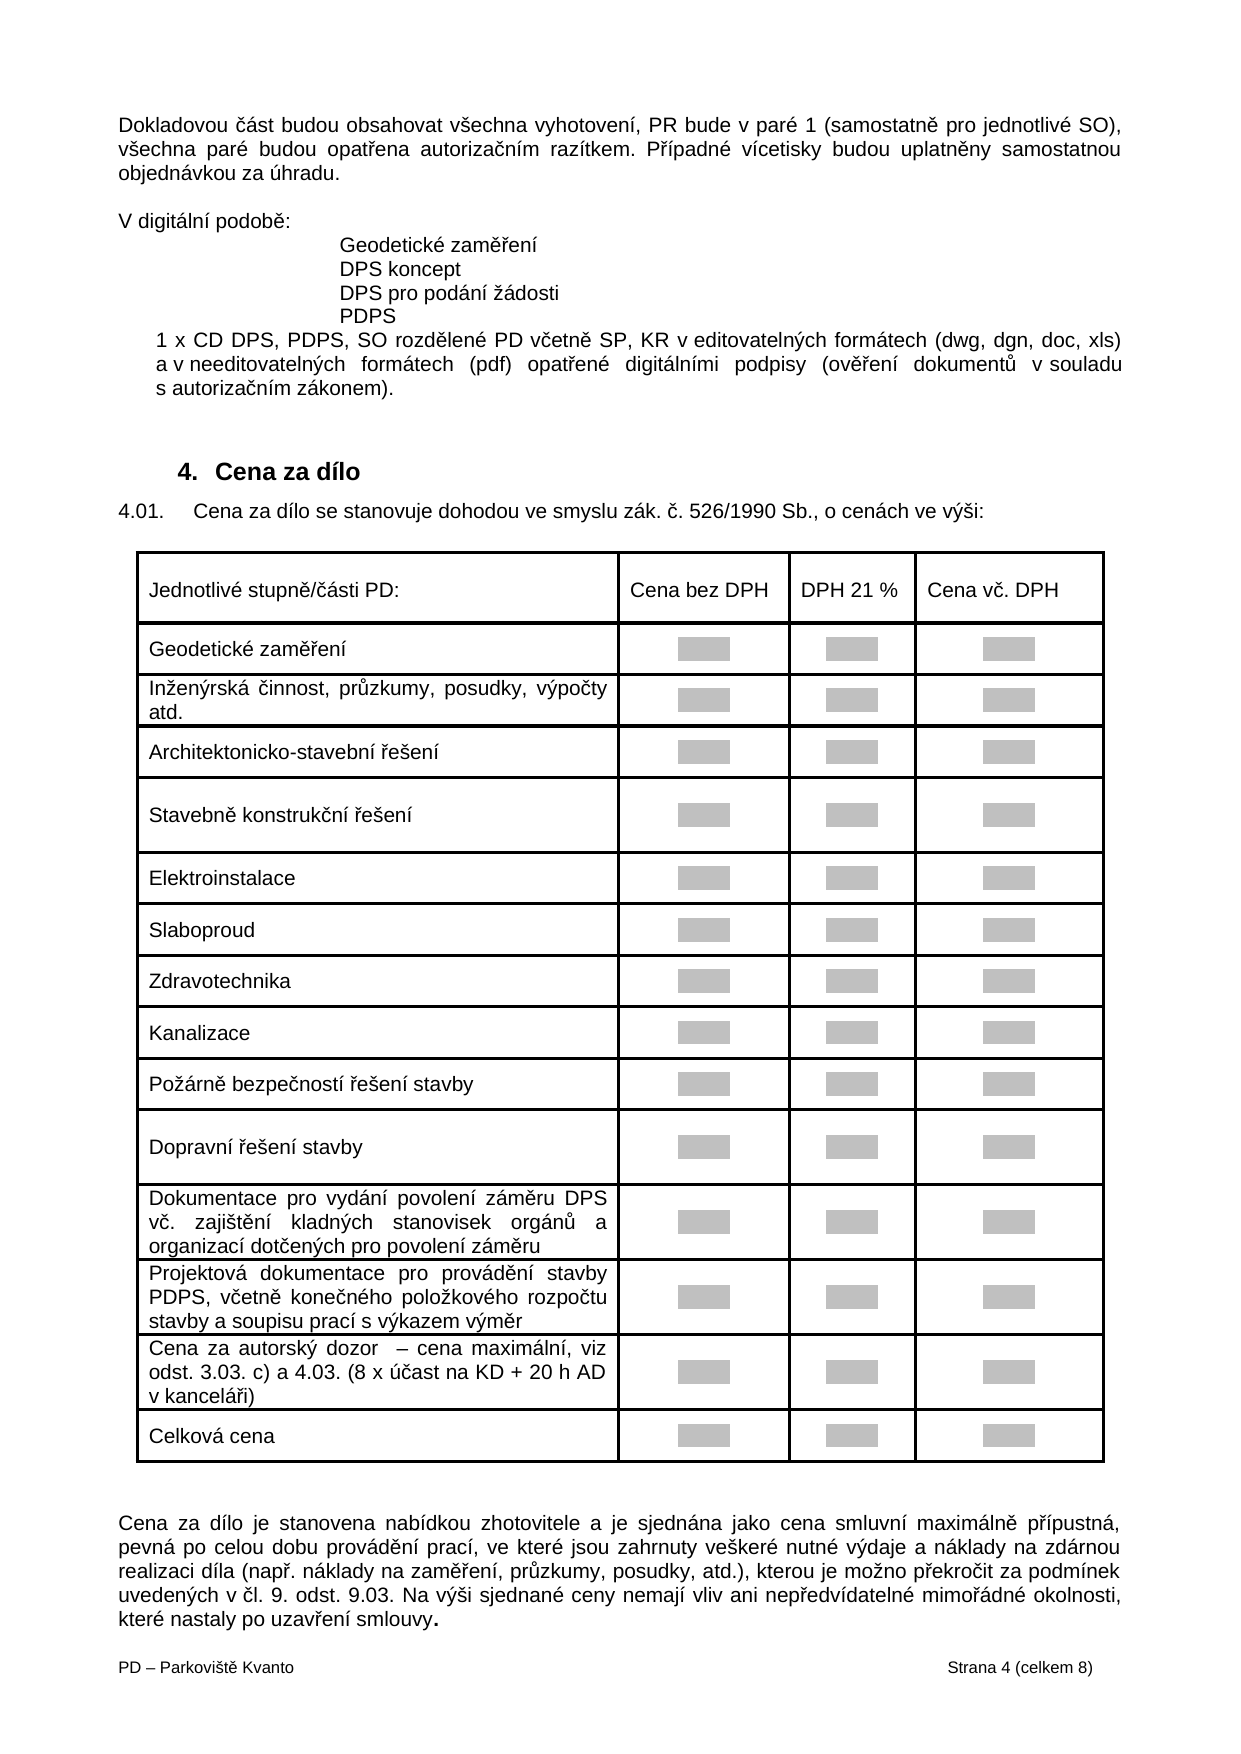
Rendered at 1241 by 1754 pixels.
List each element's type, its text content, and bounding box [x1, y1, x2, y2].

table_cell [917, 779, 1102, 851]
table_cell Dokumentace pro vydání povolení záměru DPS vč. zajištění kladných stanovisek orgánů a organizací dotčených pro povolení záměru [139, 1186, 617, 1258]
table_cell [620, 1261, 788, 1333]
table_cell [917, 1008, 1102, 1057]
table_cell Kanalizace [139, 1008, 617, 1057]
table_cell [917, 957, 1102, 1005]
table_cell [791, 1336, 914, 1408]
table_cell [620, 854, 788, 902]
table_header Cena vč. DPH [917, 554, 1102, 621]
table_cell [917, 1336, 1102, 1408]
table_cell [791, 1060, 914, 1108]
text DPS koncept [267, 256, 1122, 280]
table_cell [791, 854, 914, 902]
table_cell [917, 1411, 1102, 1459]
table_cell Stavebně konstrukční řešení [139, 779, 617, 851]
table_cell Architektonicko-stavební řešení [139, 728, 617, 776]
table_cell [620, 625, 788, 673]
table_header Cena bez DPH [620, 554, 788, 621]
table_cell [620, 957, 788, 1005]
table_cell [917, 905, 1102, 954]
table_cell Cena za autorský dozor – cena maximální, viz odst. 3.03. c) a 4.03. (8 x účast na KD + 20 h AD v kanceláři) [139, 1336, 617, 1408]
table_cell Slaboproud [139, 905, 617, 954]
table_cell [620, 676, 788, 724]
text 1 x CD DPS, PDPS, SO rozdělené PD včetně SP, KR v editovatelných formátech (dwg, dgn, doc, xls) a v needitovatelných formátech (pdf) opatřené digitálními podpisy (ověření dokumentů v souladu s autorizačním zákonem). [156, 328, 1122, 400]
table_cell [620, 1111, 788, 1183]
table_cell [620, 779, 788, 851]
table_cell [791, 1111, 914, 1183]
table_cell [620, 728, 788, 776]
table_cell [620, 1411, 788, 1459]
text DPS pro podání žádosti [303, 280, 1122, 304]
table_header Jednotlivé stupně/části PD: [139, 554, 617, 621]
table_header DPH 21 % [791, 554, 914, 621]
table_cell Zdravotechnika [139, 957, 617, 1005]
table_cell Geodetické zaměření [139, 625, 617, 673]
table_cell [791, 957, 914, 1005]
table_cell Inženýrská činnost, průzkumy, posudky, výpočty atd. [139, 676, 617, 724]
table_cell [917, 854, 1102, 902]
text PDPS [156, 304, 1122, 328]
table_cell [791, 779, 914, 851]
table_cell [620, 1060, 788, 1108]
table_cell [791, 625, 914, 673]
table_cell [917, 1060, 1102, 1108]
table_cell Elektroinstalace [139, 854, 617, 902]
subtitle Cena za dílo se stanovuje dohodou ve smyslu zák. č. 526/1990 Sb., o cenách ve výši: [118, 499, 1122, 523]
table_cell Projektová dokumentace pro provádění stavby PDPS, včetně konečného položkového rozpočtu stavby a soupisu prací s výkazem výměr [139, 1261, 617, 1333]
table_cell [791, 905, 914, 954]
table_cell [917, 676, 1102, 724]
table_cell [791, 1186, 914, 1258]
table_cell [791, 676, 914, 724]
table_cell [620, 1186, 788, 1258]
table_cell [917, 1186, 1102, 1258]
subtitle Cena za dílo [177, 457, 1122, 486]
table_cell [620, 905, 788, 954]
table_cell [917, 1261, 1102, 1333]
table_cell [791, 1261, 914, 1333]
text Dokladovou část budou obsahovat všechna vyhotovení, PR bude v paré 1 (samostatně pro jednotlivé SO), všechna paré budou opatřena autorizačním razítkem. Případné vícetisky budou uplatněny samostatnou objednávkou za úhradu. [118, 113, 1122, 184]
text Cena za dílo je stanovena nabídkou zhotovitele a je sjednána jako cena smluvní maximálně přípustná, pevná po celou dobu provádění prací, ve které jsou zahrnuty veškeré nutné výdaje a náklady na zdárnou realizaci díla (např. náklady na zaměření, průzkumy, posudky, atd.), kterou je možno překročit za podmínek uvedených v čl. 9. odst. 9.03. Na výši sjednané ceny nemají vliv ani nepředvídatelné mimořádné okolnosti, které nastaly po uzavření smlouvy. [118, 1511, 1122, 1630]
table_cell [917, 1111, 1102, 1183]
table_cell [917, 728, 1102, 776]
table_cell [791, 1411, 914, 1459]
table_cell Požárně bezpečností řešení stavby [139, 1060, 617, 1108]
table_cell Dopravní řešení stavby [139, 1111, 617, 1183]
table_cell [620, 1008, 788, 1057]
table_cell [791, 728, 914, 776]
text Geodetické zaměření [303, 232, 1122, 256]
text V digitální podobě: [118, 208, 1122, 232]
table_cell [917, 625, 1102, 673]
table_cell Celková cena [139, 1411, 617, 1459]
table_cell [620, 1336, 788, 1408]
table_cell [791, 1008, 914, 1057]
